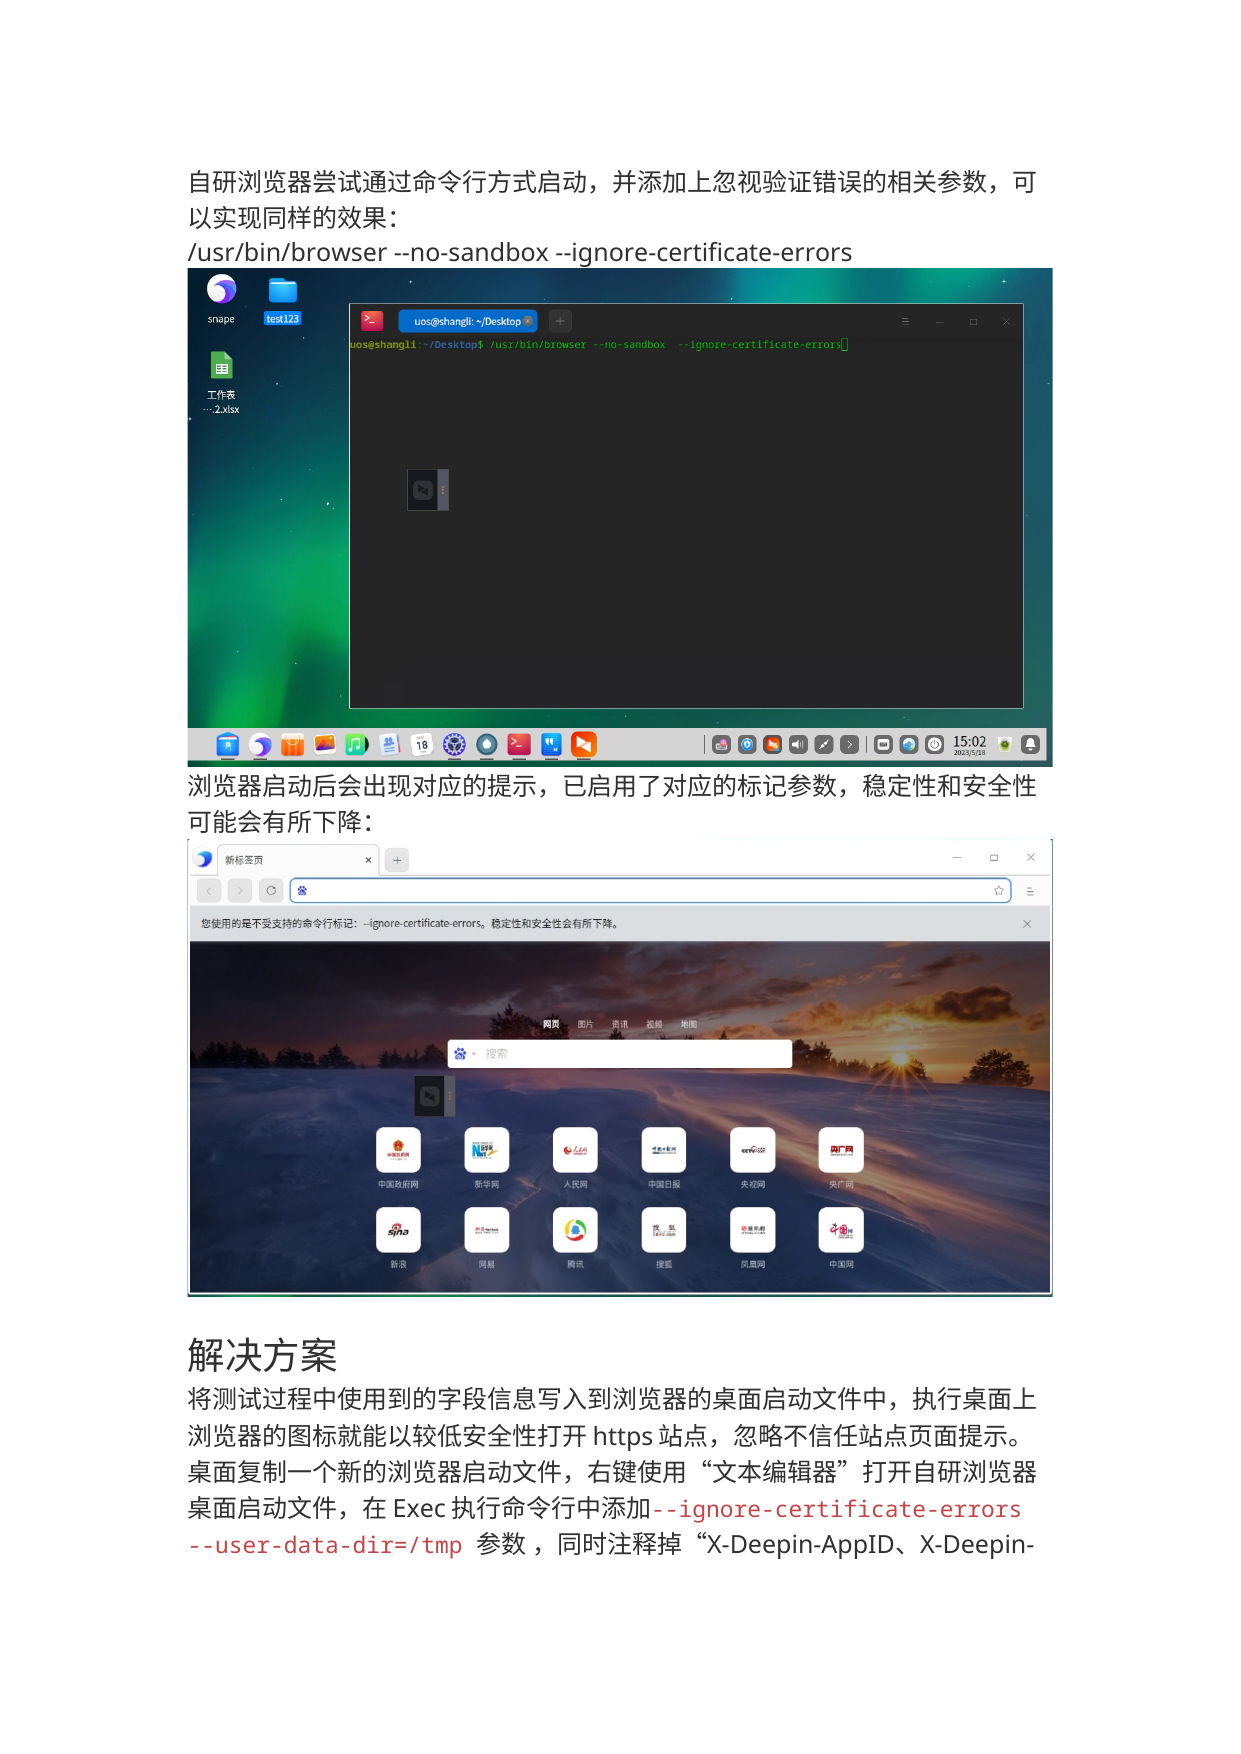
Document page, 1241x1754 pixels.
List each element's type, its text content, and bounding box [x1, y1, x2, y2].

text 将测试过程中使用到的字段信息写入到浏览器的桌面启动文件中，执行桌面上浏览器的图标就能以较低安全性打开https站点，忽略不信任站点页面提示。 [187, 1380, 1053, 1452]
picture [187, 839, 1053, 1297]
picture [187, 268, 1053, 767]
text 浏览器启动后会出现对应的提示，已启用了对应的标记参数，稳定性和安全性可能会有所下降： [187, 767, 1053, 839]
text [187, 1452, 1053, 1561]
text 自研浏览器尝试通过命令行方式启动，并添加上忽视验证错误的相关参数，可以实现同样的效果： [187, 162, 1053, 234]
text /usr/bin/browser --no-sandbox --ignore-certificate-errors [187, 234, 1053, 268]
text 解决方案 [187, 1326, 1053, 1380]
